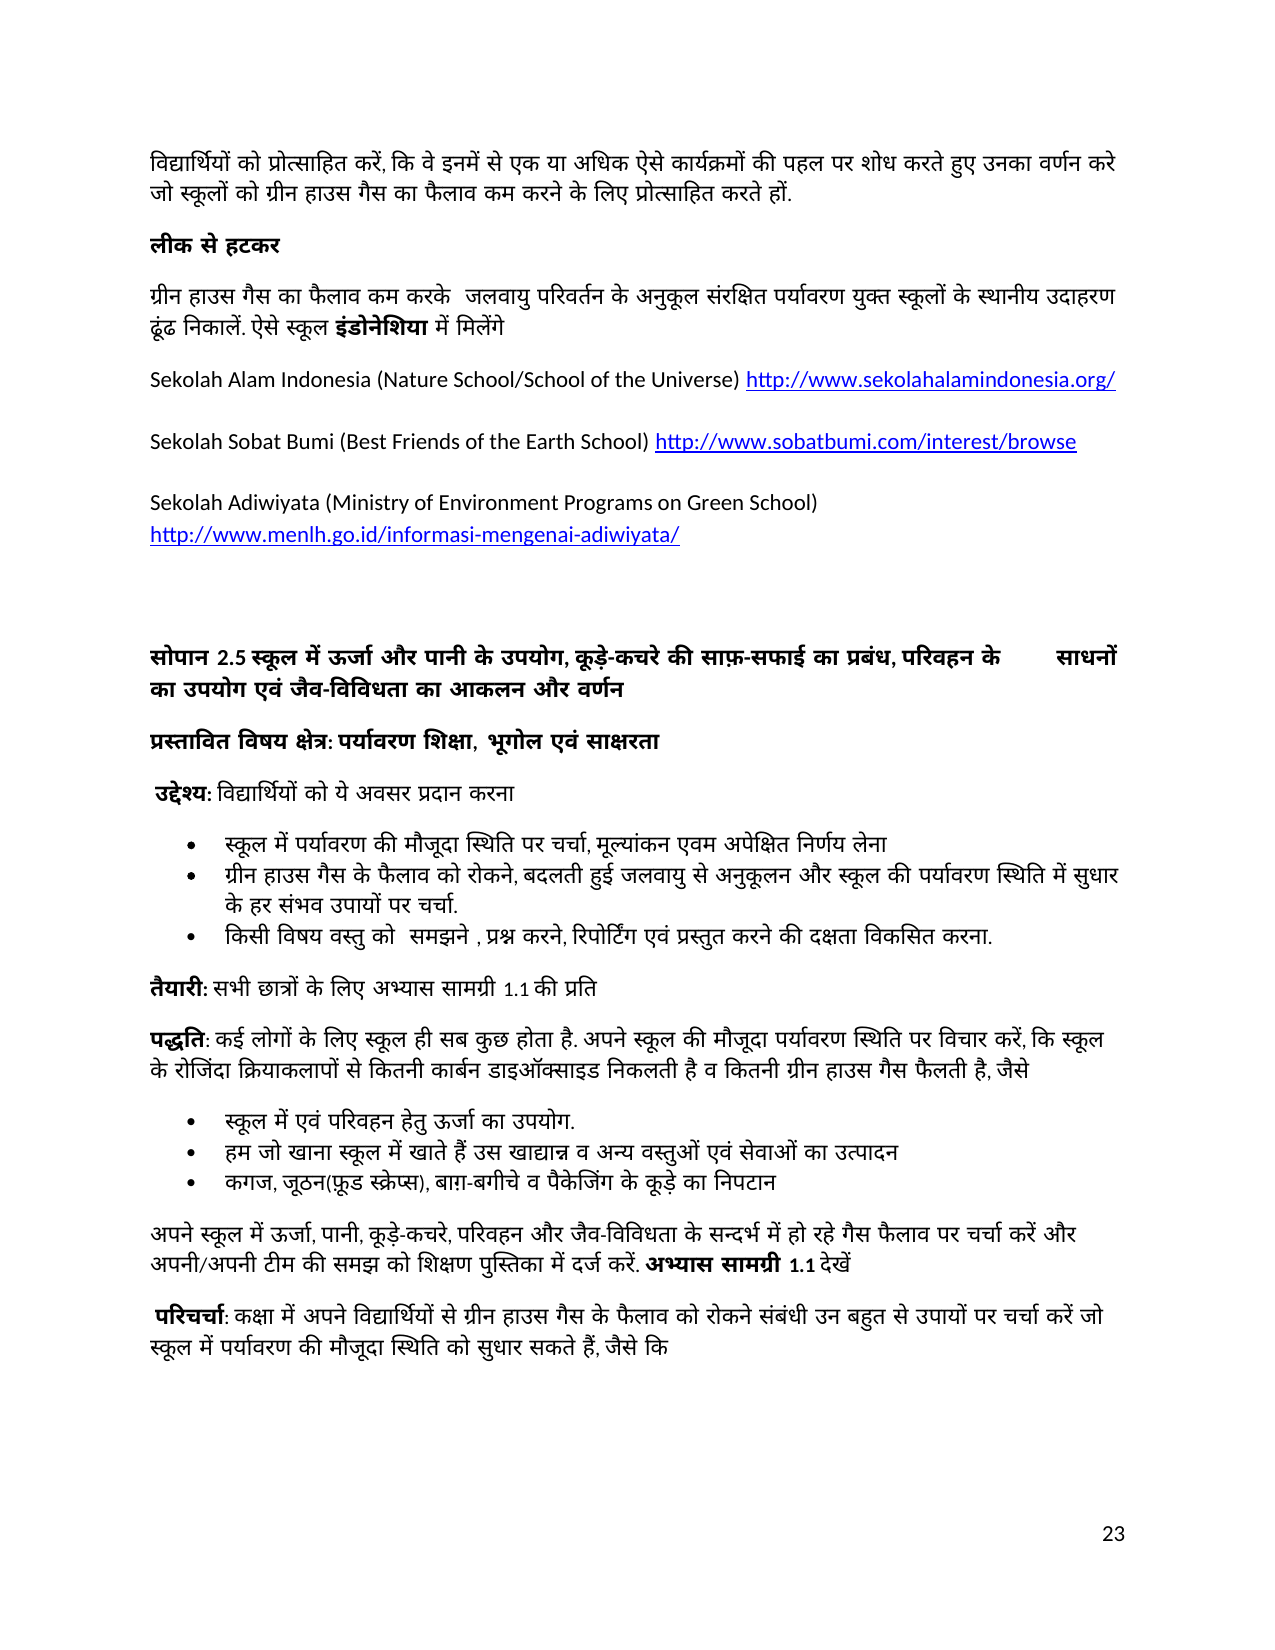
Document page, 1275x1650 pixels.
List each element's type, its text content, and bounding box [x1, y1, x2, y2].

list स्कूल में एवं परिवहन हेतु ऊर्जा का उपयोग. [187, 1108, 425, 1135]
list ग्रीन हाउस गैस के फैलाव को रोकने, बदलती हुई जलवायु से अनुकूलन और स्कूल की पर्यावरण स्थिति में सुधार के हर संभव उपायों पर चर्चा. [187, 862, 1125, 919]
list स्कूल में पर्यावरण की मौजूदा स्थिति पर चर्चा, मूल्यांकन एवम अपेक्षित निर्णय लेना [187, 831, 436, 858]
text Sekolah Alam Indonesia (Nature School/School of the Universe) http://www.sekolahalamindonesia.org/ [150, 366, 1125, 394]
list स्कूल में पर्यावरण की मौजूदा स्थिति पर चर्चा, मूल्यांकन एवम अपेक्षित निर्णय लेना [416, 831, 1125, 858]
text विद्यार्थियों को प्रोत्साहित करें, कि वे इनमें से एक या अधिक ऐसे कार्यक्रमों की पहल पर शोध करते हुए उनका वर्णन करे जो स्कूलों को ग्रीन हाउस गैस का फैलाव कम करने के लिए प्रोत्साहित करते हों. [150, 150, 1125, 207]
text अपने स्कूल में ऊर्जा, पानी, कूड़े-कचरे, परिवहन और जैव-विविधता के सन्दर्भ में हो रहे गैस फैलाव पर चर्चा करें और अपनी/अपनी टीम की समझ को शिक्षण पुस्तिका में दर्ज करें. अभ्यास सामग्री 1.1 देखें [150, 1221, 1125, 1278]
text परिचर्चा: कक्षा में अपने विद्यार्थियों से ग्रीन हाउस गैस के फैलाव को रोकने संबंधी उन बहुत से उपायों पर चर्चा करें जो स्कूल में पर्यावरण की मौजूदा स्थिति को सुधार सकते हैं, जैसे कि [150, 1303, 1125, 1360]
text लीक से हटकर [150, 232, 1125, 259]
list कगज, जूठन(फ़ूड स्क्रेप्स), बाग़-बगीचे व पैकेजिंग के कूड़े का निपटान [187, 1169, 671, 1196]
text Sekolah Sobat Bumi (Best Friends of the Earth School) http://www.sobatbumi.com/interest/browse [150, 427, 1125, 455]
text ग्रीन हाउस गैस का फैलाव कम करके जलवायु परिवर्तन के अनुकूल संरक्षित पर्यावरण युक्त स्कूलों के स्थानीय उदाहरण ढूंढ निकालें. ऐसे स्कूल इंडोनेशिया में मिलेंगे [150, 283, 1125, 341]
list हम जो खाना स्कूल में खाते हैं उस खाद्यान्न व अन्य वस्तुओं एवं सेवाओं का उत्पादन [187, 1139, 1125, 1166]
list स्कूल में एवं परिवहन हेतु ऊर्जा का उपयोग. [406, 1108, 1125, 1135]
text तैयारी: सभी छात्रों के लिए अभ्यास सामग्री 1.1 की प्रति [150, 975, 1125, 1001]
list किसी विषय वस्तु को समझने , प्रश्न करने, रिपोर्टिंग एवं प्रस्तुत करने की दक्षता विकसित करना. [187, 923, 1125, 950]
text प्रस्तावित विषय क्षेत्र: पर्यावरण शिक्षा, भूगोल एवं साक्षरता [499, 728, 1125, 755]
text उद्देश्य: विद्यार्थियों को ये अवसर प्रदान करना [150, 780, 1125, 807]
text Sekolah Adiwiyata (Ministry of Environment Programs on Green School) http://www.menlh.go.id/informasi-mengenai-adiwiyata/ [150, 488, 1125, 548]
list कगज, जूठन(फ़ूड स्क्रेप्स), बाग़-बगीचे व पैकेजिंग के कूड़े का निपटान [651, 1169, 1125, 1196]
text सोपान 2.5 स्कूल में ऊर्जा और पानी के उपयोग, कूड़े-कचरे की साफ़-सफाई का प्रबंध, परिवहन के साधनों का उपयोग एवं जैव-विविधता का आकलन और वर्णन [150, 643, 1125, 703]
text प्रस्तावित विषय क्षेत्र: पर्यावरण शिक्षा, भूगोल एवं साक्षरता [150, 728, 520, 755]
text पद्धति: कई लोगों के लिए स्कूल ही सब कुछ होता है. अपने स्कूल की मौजूदा पर्यावरण स्थिति पर विचार करें, कि स्कूल के रोजिंदा क्रियाकलापों से कितनी कार्बन डाइऑक्साइड निकलती है व कितनी ग्रीन हाउस गैस फैलती है, जैसे [150, 1026, 1125, 1083]
